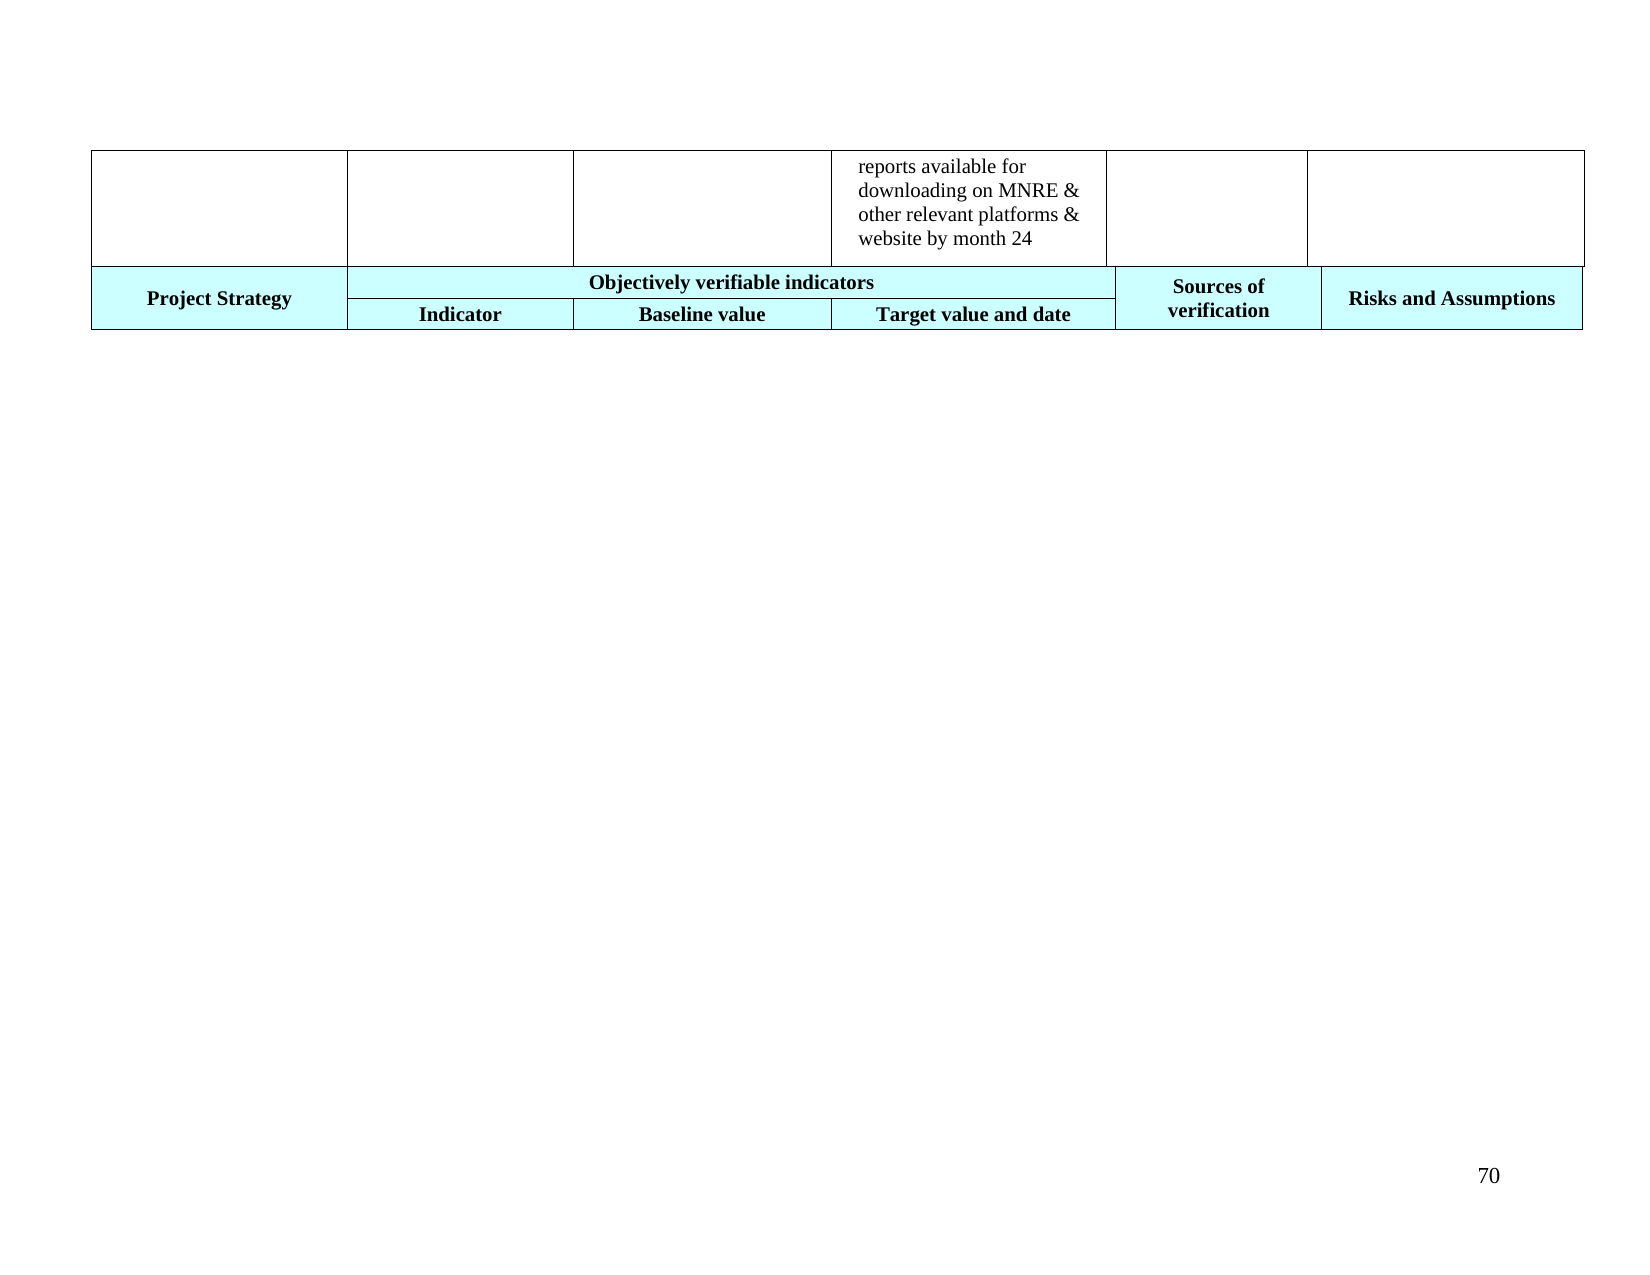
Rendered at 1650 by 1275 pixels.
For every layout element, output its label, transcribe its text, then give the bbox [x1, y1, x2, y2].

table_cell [1308, 151, 1584, 266]
table_cell Sources of verification [1116, 267, 1321, 329]
table_cell Risks and Assumptions [1322, 267, 1582, 329]
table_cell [348, 151, 573, 266]
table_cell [92, 151, 347, 266]
table_cell Indicator [348, 299, 573, 329]
table_cell Project Strategy [92, 267, 347, 329]
table_cell Baseline value [574, 299, 831, 329]
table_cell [1107, 151, 1307, 266]
table_cell Target value and date [832, 299, 1115, 329]
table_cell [832, 151, 1106, 266]
table_cell Objectively verifiable indicators [348, 267, 1115, 297]
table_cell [574, 151, 831, 266]
